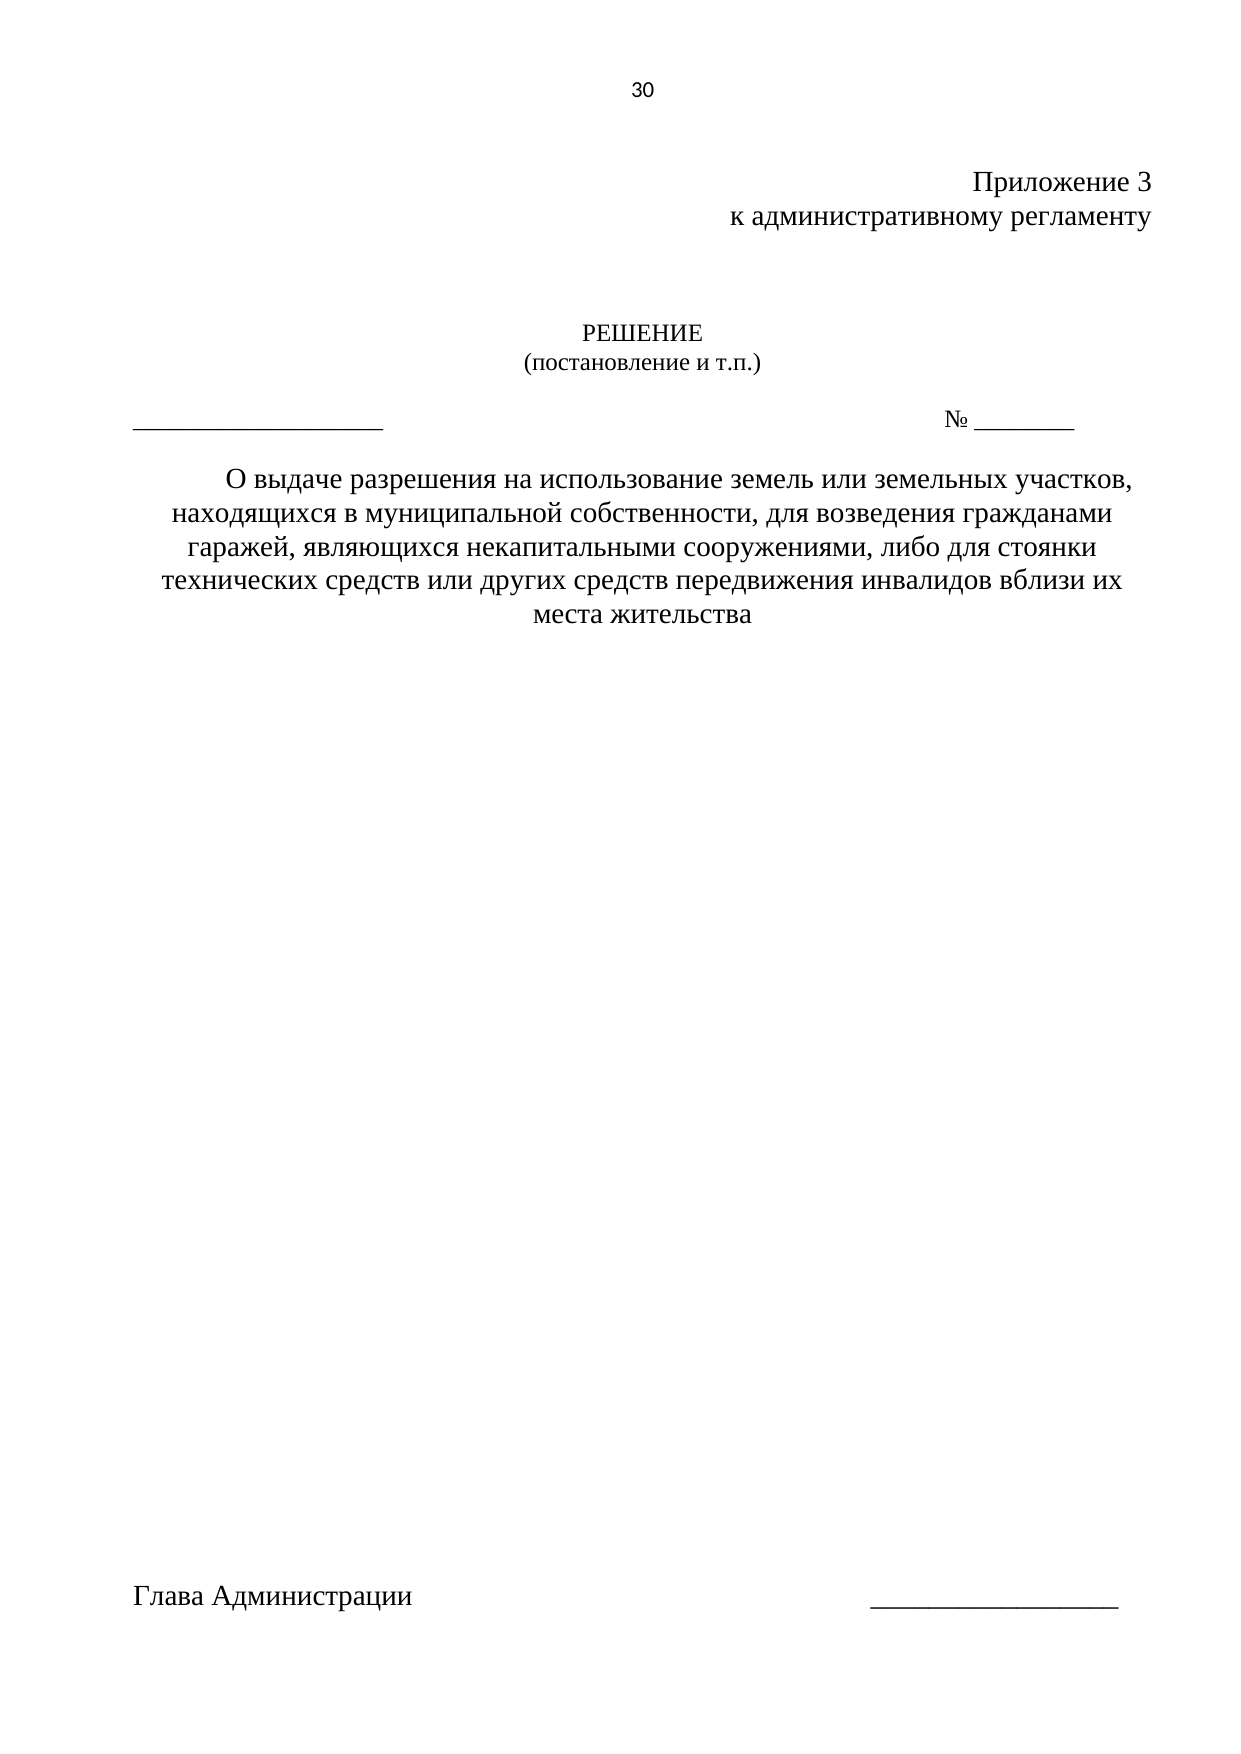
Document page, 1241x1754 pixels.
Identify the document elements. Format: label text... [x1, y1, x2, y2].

text (постановление и т.п.) [133, 347, 1152, 375]
text Глава Администрации _________________ [133, 1578, 1152, 1612]
list к административному регламенту [133, 198, 1152, 232]
text ____________________ № ________ [133, 404, 1152, 433]
list Приложение 3 [133, 164, 1152, 198]
text  О выдаче разрешения на использование земель или земельных участков, находящихся в муниципальной собственности, для возведения гражданами гаражей, являющихся некапитальными сооружениями, либо для стоянки технических средств или других средств передвижения инвалидов вблизи их места жительства [133, 462, 1152, 629]
text РЕШЕНИЕ [133, 318, 1152, 347]
